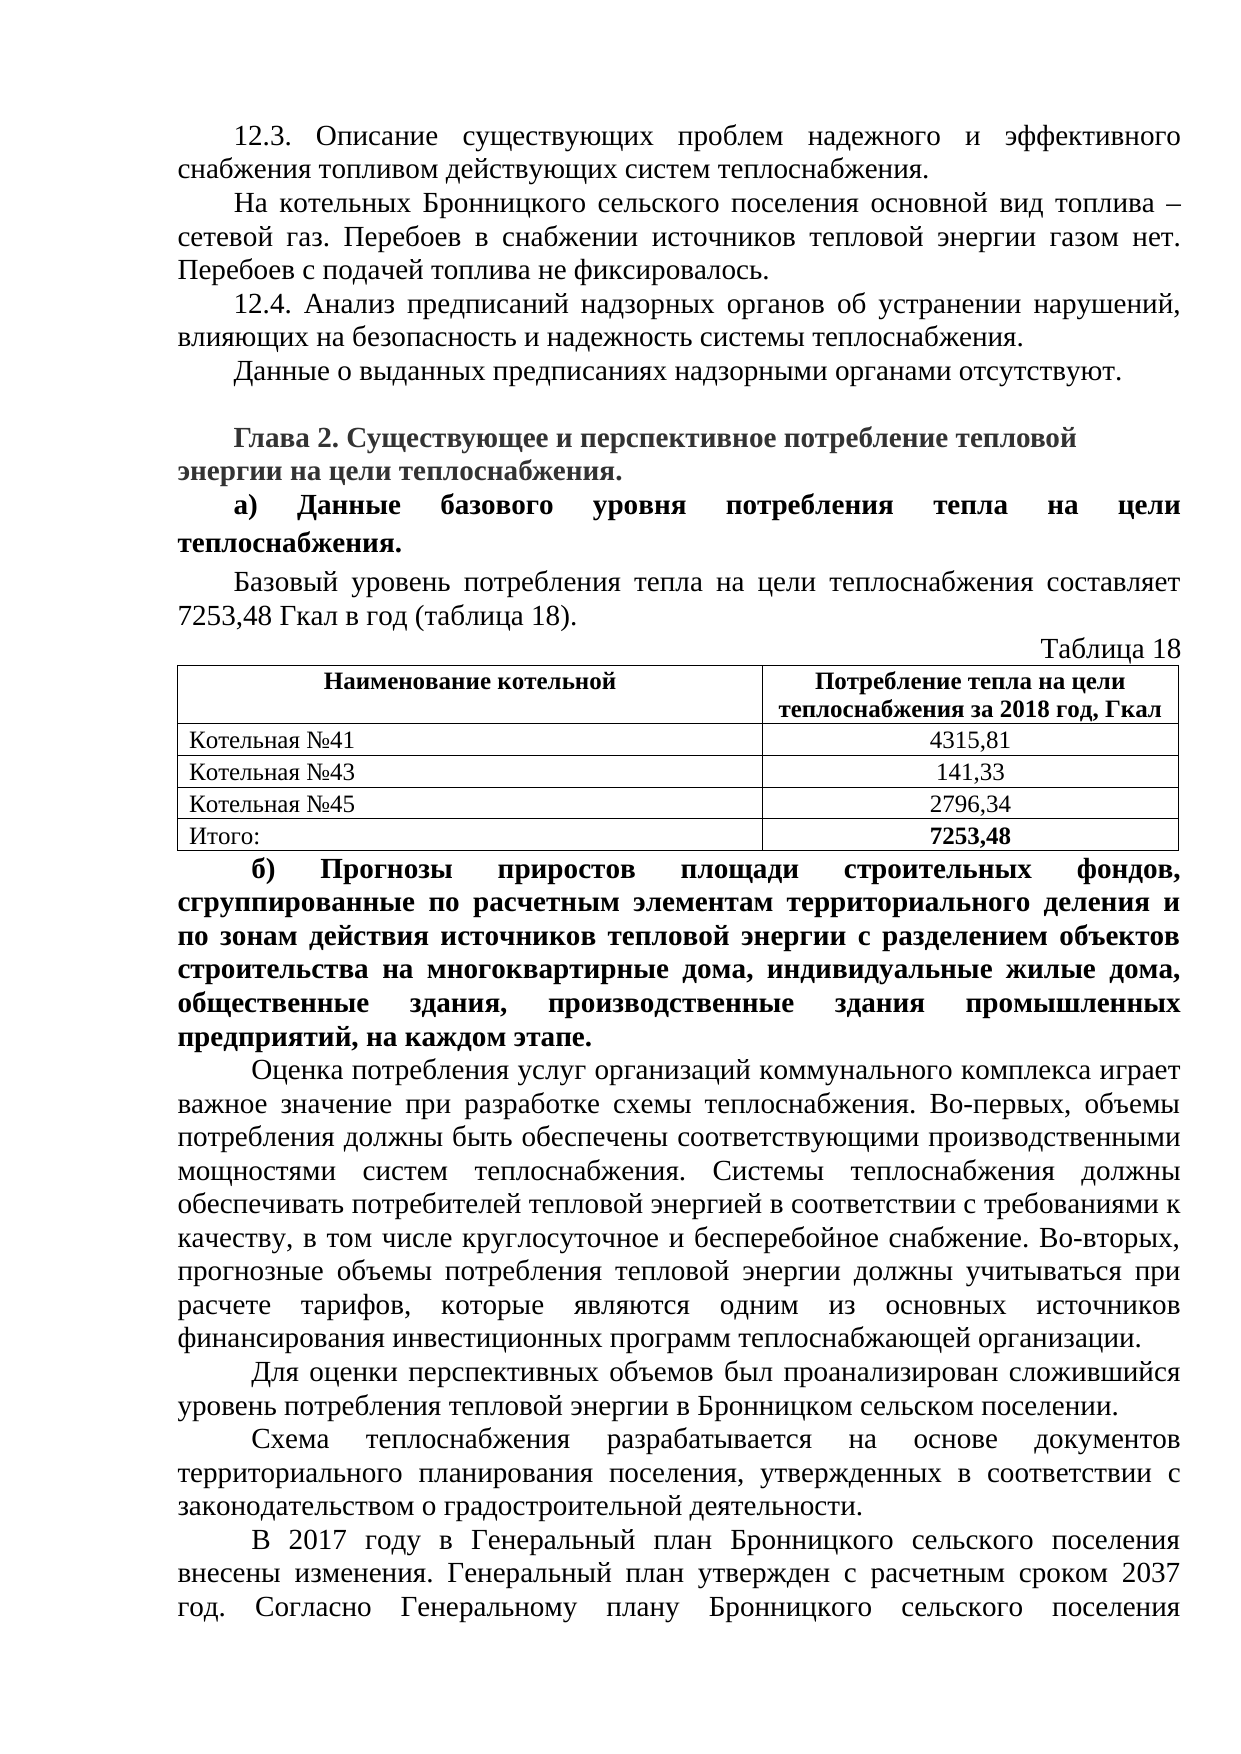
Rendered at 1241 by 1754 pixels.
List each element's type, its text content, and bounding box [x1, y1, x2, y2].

table_header Потребление тепла на цели теплоснабжения за 2018 год, Гкал [763, 666, 1178, 723]
table_cell Котельная №41 [178, 724, 762, 755]
text На котельных Бронницкого сельского поселения основной вид топлива – сетевой газ. Перебоев в снабжении источников тепловой энергии газом нет. Перебоев с подачей топлива не фиксировалось. [177, 185, 1182, 286]
table_cell Котельная №45 [178, 788, 762, 818]
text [177, 1522, 1181, 1622]
text 12.3. Описание существующих проблем надежного и эффективного снабжения топливом действующих систем теплоснабжения. [177, 118, 1182, 185]
text б) Прогнозы приростов площади строительных фондов, сгруппированные по расчетным элементам территориального деления и по зонам действия источников тепловой энергии с разделением объектов строительства на многоквартирные дома, индивидуальные жилые дома, общественные здания, производственные здания промышленных предприятий, на каждом этапе. [177, 851, 1181, 1052]
table_cell 4315,81 [763, 724, 1178, 755]
text Данные о выданных предписаниях надзорными органами отсутствуют. [177, 353, 1182, 386]
text Для оценки перспективных объемов был проанализирован сложившийся уровень потребления тепловой энергии в Бронницком сельском поселении. [177, 1354, 1181, 1421]
text Оценка потребления услуг организаций коммунального комплекса играет важное значение при разработке схемы теплоснабжения. Во-первых, объемы потребления должны быть обеспечены соответствующими производственными мощностями систем теплоснабжения. Системы теплоснабжения должны обеспечивать потребителей тепловой энергией в соответствии с требованиями к качеству, в том числе круглосуточное и бесперебойное снабжение. Во-вторых, прогнозные объемы потребления тепловой энергии должны учитываться при расчете тарифов, которые являются одним из основных источников финансирования инвестиционных программ теплоснабжающей организации. [177, 1052, 1181, 1354]
text а) Данные базового уровня потребления тепла на цели теплоснабжения. [177, 487, 1182, 559]
table_cell Котельная №43 [178, 756, 762, 787]
table_cell 7253,48 [763, 819, 1178, 850]
table_header Наименование котельной [178, 666, 762, 723]
subtitle Глава 2. Существующее и перспективное потребление тепловой энергии на цели теплоснабжения. [177, 420, 1181, 487]
text 12.4. Анализ предписаний надзорных органов об устранении нарушений, влияющих на безопасность и надежность системы теплоснабжения. [177, 286, 1182, 353]
table_cell Итого: [178, 819, 762, 850]
text Базовый уровень потребления тепла на цели теплоснабжения составляет 7253,48 Гкал в год (таблица 18). [177, 564, 1181, 631]
text Схема теплоснабжения разрабатывается на основе документов территориального планирования поселения, утвержденных в соответствии с законодательством о градостроительной деятельности. [177, 1421, 1181, 1522]
text Таблица 18 [177, 631, 1181, 665]
table_cell 141,33 [763, 756, 1178, 787]
table_cell 2796,34 [763, 788, 1178, 818]
